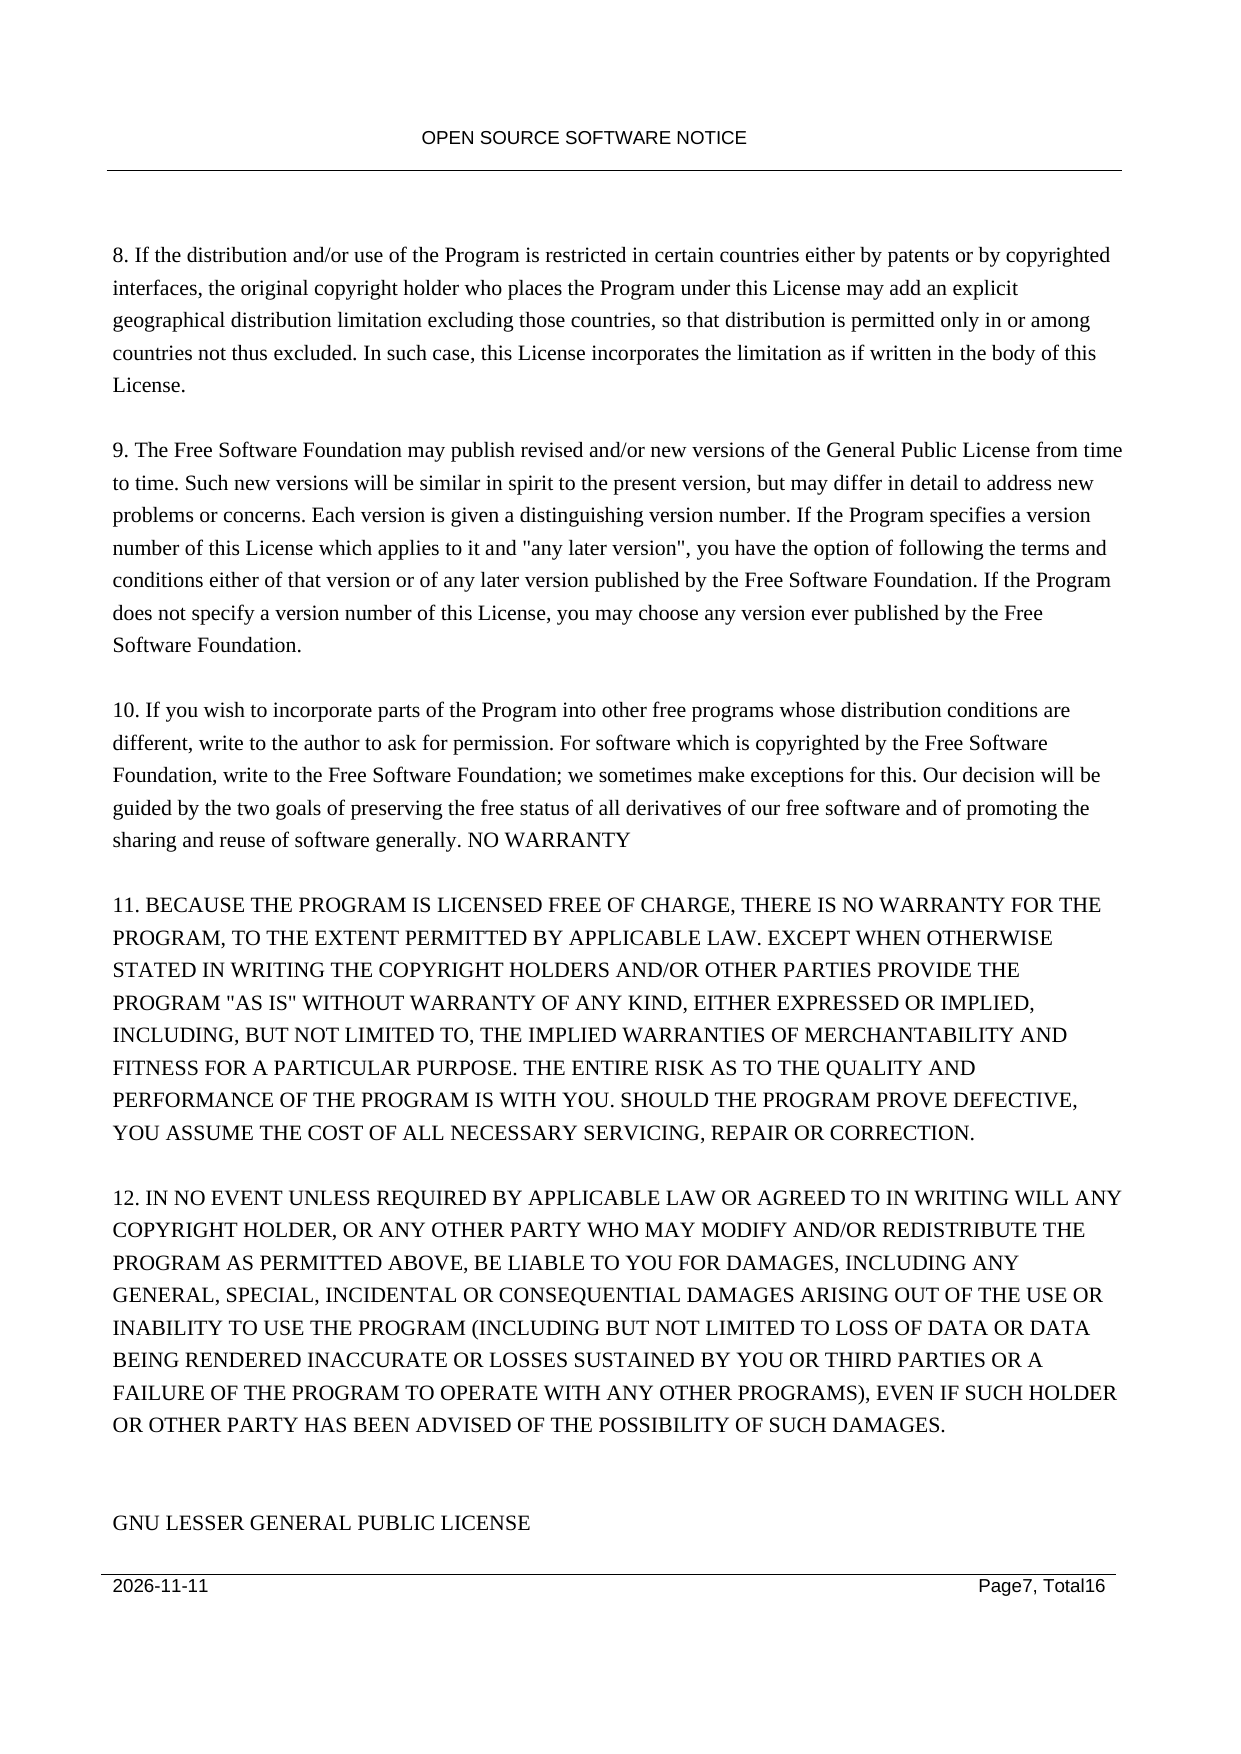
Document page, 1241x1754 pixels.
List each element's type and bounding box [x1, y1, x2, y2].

text [112, 206, 1128, 1539]
